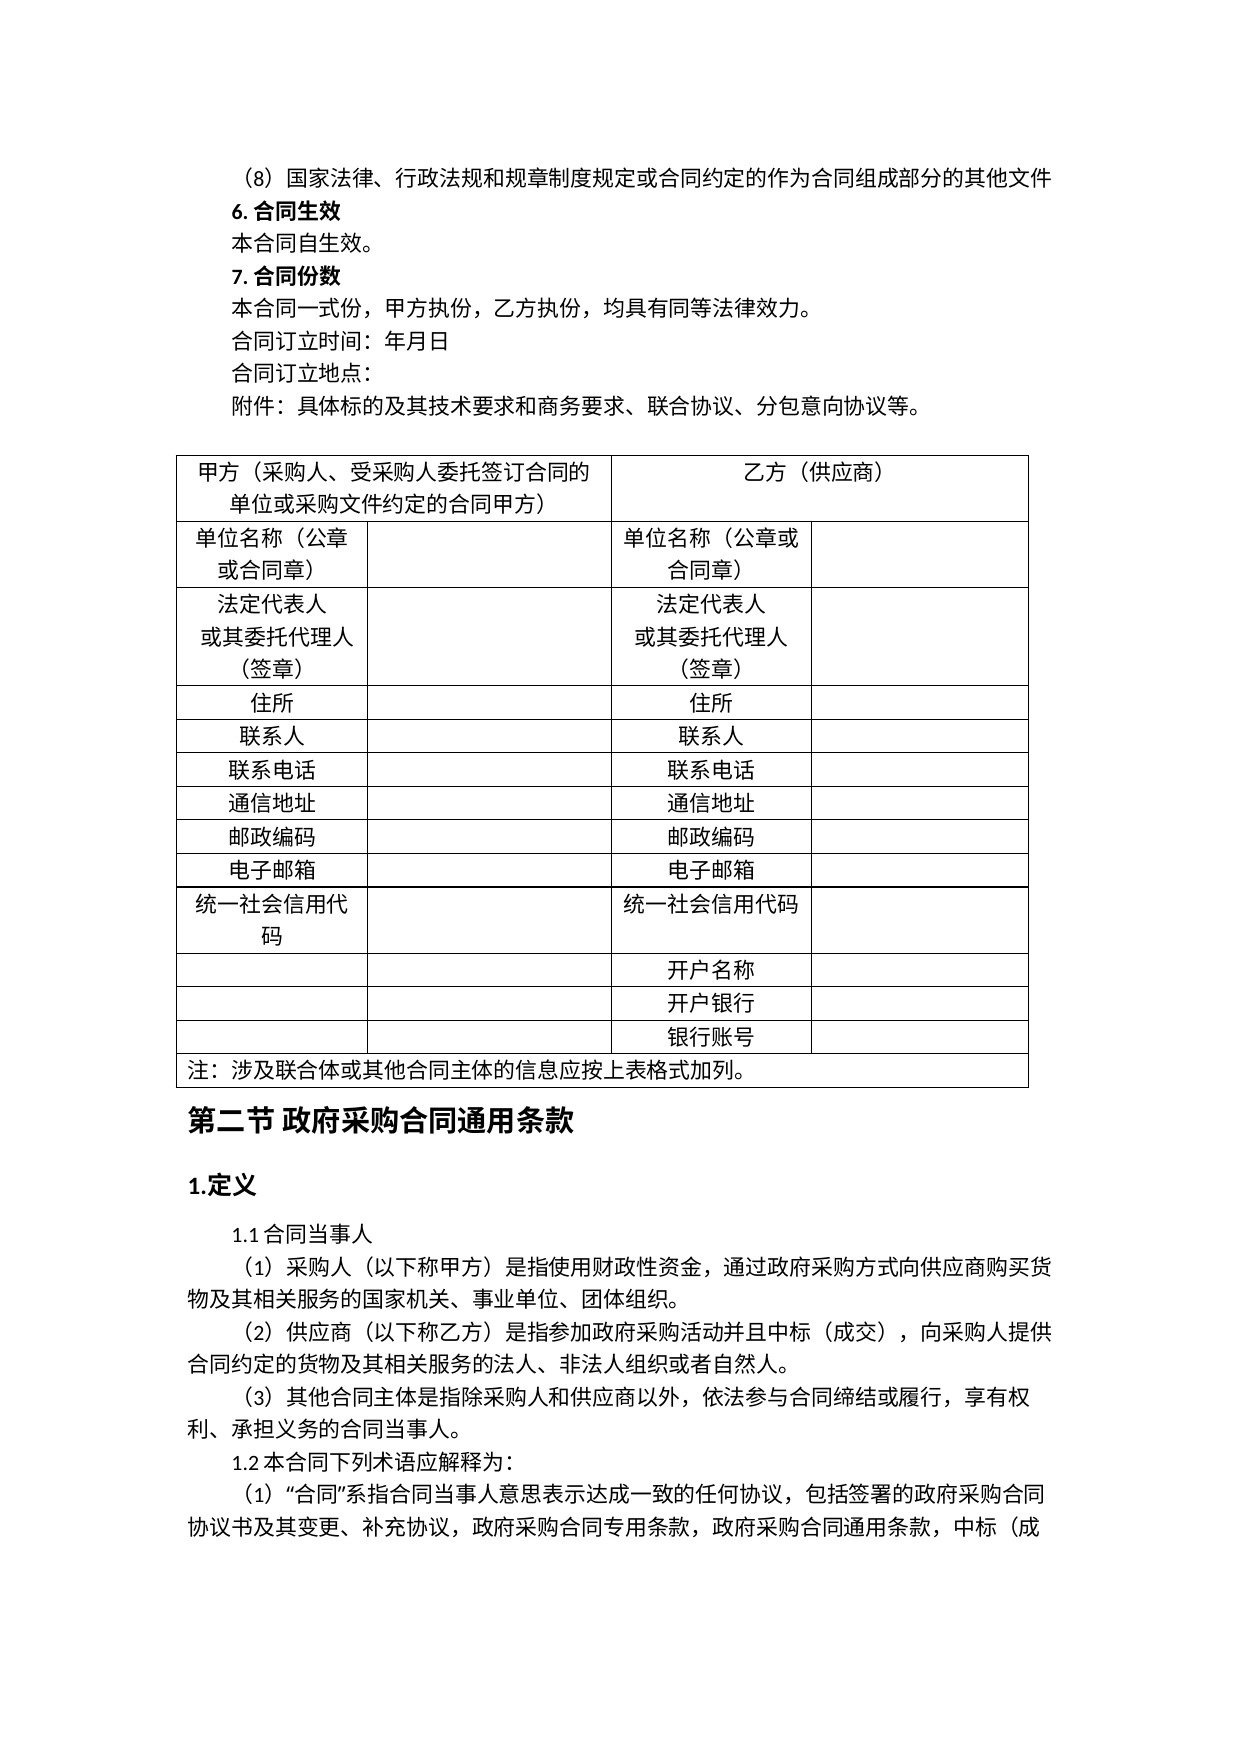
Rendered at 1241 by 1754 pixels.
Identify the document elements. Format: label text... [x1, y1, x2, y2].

text 1.2本合同下列术语应解释为： [187, 1445, 1053, 1478]
table_cell 注：涉及联合体或其他合同主体的信息应按上表格式加列。 [177, 1054, 1028, 1087]
text （2）供应商（以下称乙方）是指参加政府采购活动并且中标（成交），向采购人提供合同约定的货物及其相关服务的法人、非法人组织或者自然人。 [187, 1315, 1053, 1380]
table_cell [812, 954, 1028, 986]
table_cell [812, 1021, 1028, 1053]
table_cell 联系电话 [612, 753, 811, 786]
table_cell 住所 [612, 686, 811, 719]
table_cell [368, 753, 611, 786]
text 本合同自生效。 [187, 227, 1053, 259]
table_cell 联系电话 [177, 753, 367, 786]
table_cell 邮政编码 [177, 820, 367, 853]
table_cell [812, 820, 1028, 853]
table_cell 统一社会信用代码 [177, 888, 367, 952]
table_header 甲方（采购人、受采购人委托签订合同的单位或采购文件约定的合同甲方） [177, 456, 611, 521]
table_cell [177, 987, 367, 1019]
table_cell [812, 720, 1028, 752]
table_cell [812, 588, 1028, 685]
table_cell [368, 1021, 611, 1053]
table_header 乙方（供应商） [612, 456, 1028, 521]
table_cell [368, 720, 611, 752]
table_cell 开户银行 [612, 987, 811, 1019]
table_cell [812, 686, 1028, 719]
table_cell [812, 987, 1028, 1019]
text 1.1合同当事人 [187, 1218, 1053, 1250]
text 第二节 政府采购合同通用条款 [187, 1088, 1053, 1153]
text 7. 合同份数 [187, 259, 1053, 292]
table_cell [368, 588, 611, 685]
table_cell [812, 854, 1028, 886]
table_cell [812, 522, 1028, 587]
table_cell [368, 787, 611, 819]
table_cell 银行账号 [612, 1021, 811, 1053]
table_cell 开户名称 [612, 954, 811, 986]
table_cell [368, 820, 611, 853]
text 6. 合同生效 [187, 194, 1053, 227]
table_cell 联系人 [612, 720, 811, 752]
table_cell 邮政编码 [612, 820, 811, 853]
table_cell [368, 854, 611, 886]
text 合同订立地点： [187, 357, 1053, 389]
table_cell [368, 686, 611, 719]
table_cell 法定代表人 或其委托代理人（签章） [612, 588, 811, 685]
table_cell [368, 888, 611, 952]
text 1.定义 [187, 1153, 1053, 1218]
table_cell [177, 1021, 367, 1053]
text （1）采购人（以下称甲方）是指使用财政性资金，通过政府采购方式向供应商购买货物及其相关服务的国家机关、事业单位、团体组织。 [187, 1250, 1053, 1315]
table_cell [368, 522, 611, 587]
table_cell 单位名称（公章或合同章） [612, 522, 811, 587]
table_cell 住所 [177, 686, 367, 719]
table_cell [177, 954, 367, 986]
text （3）其他合同主体是指除采购人和供应商以外，依法参与合同缔结或履行，享有权利、承担义务的合同当事人。 [187, 1380, 1053, 1445]
table_cell 电子邮箱 [177, 854, 367, 886]
table_cell 法定代表人 或其委托代理人（签章） [177, 588, 367, 685]
table_cell [368, 987, 611, 1019]
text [187, 1478, 1053, 1543]
table_cell 联系人 [177, 720, 367, 752]
table_cell [368, 954, 611, 986]
text 合同订立时间：年月日 [187, 324, 1053, 357]
table_cell 统一社会信用代码 [612, 888, 811, 952]
table_cell 通信地址 [612, 787, 811, 819]
text 本合同一式份，甲方执份，乙方执份，均具有同等法律效力。 [187, 292, 1053, 324]
table_cell [812, 787, 1028, 819]
table_cell 单位名称（公章或合同章） [177, 522, 367, 587]
table_cell [812, 888, 1028, 952]
table_cell 电子邮箱 [612, 854, 811, 886]
table_cell [812, 753, 1028, 786]
text 附件：具体标的及其技术要求和商务要求、联合协议、分包意向协议等。 [187, 389, 1053, 422]
text （8）国家法律、行政法规和规章制度规定或合同约定的作为合同组成部分的其他文件 [187, 162, 1053, 194]
table_cell 通信地址 [177, 787, 367, 819]
